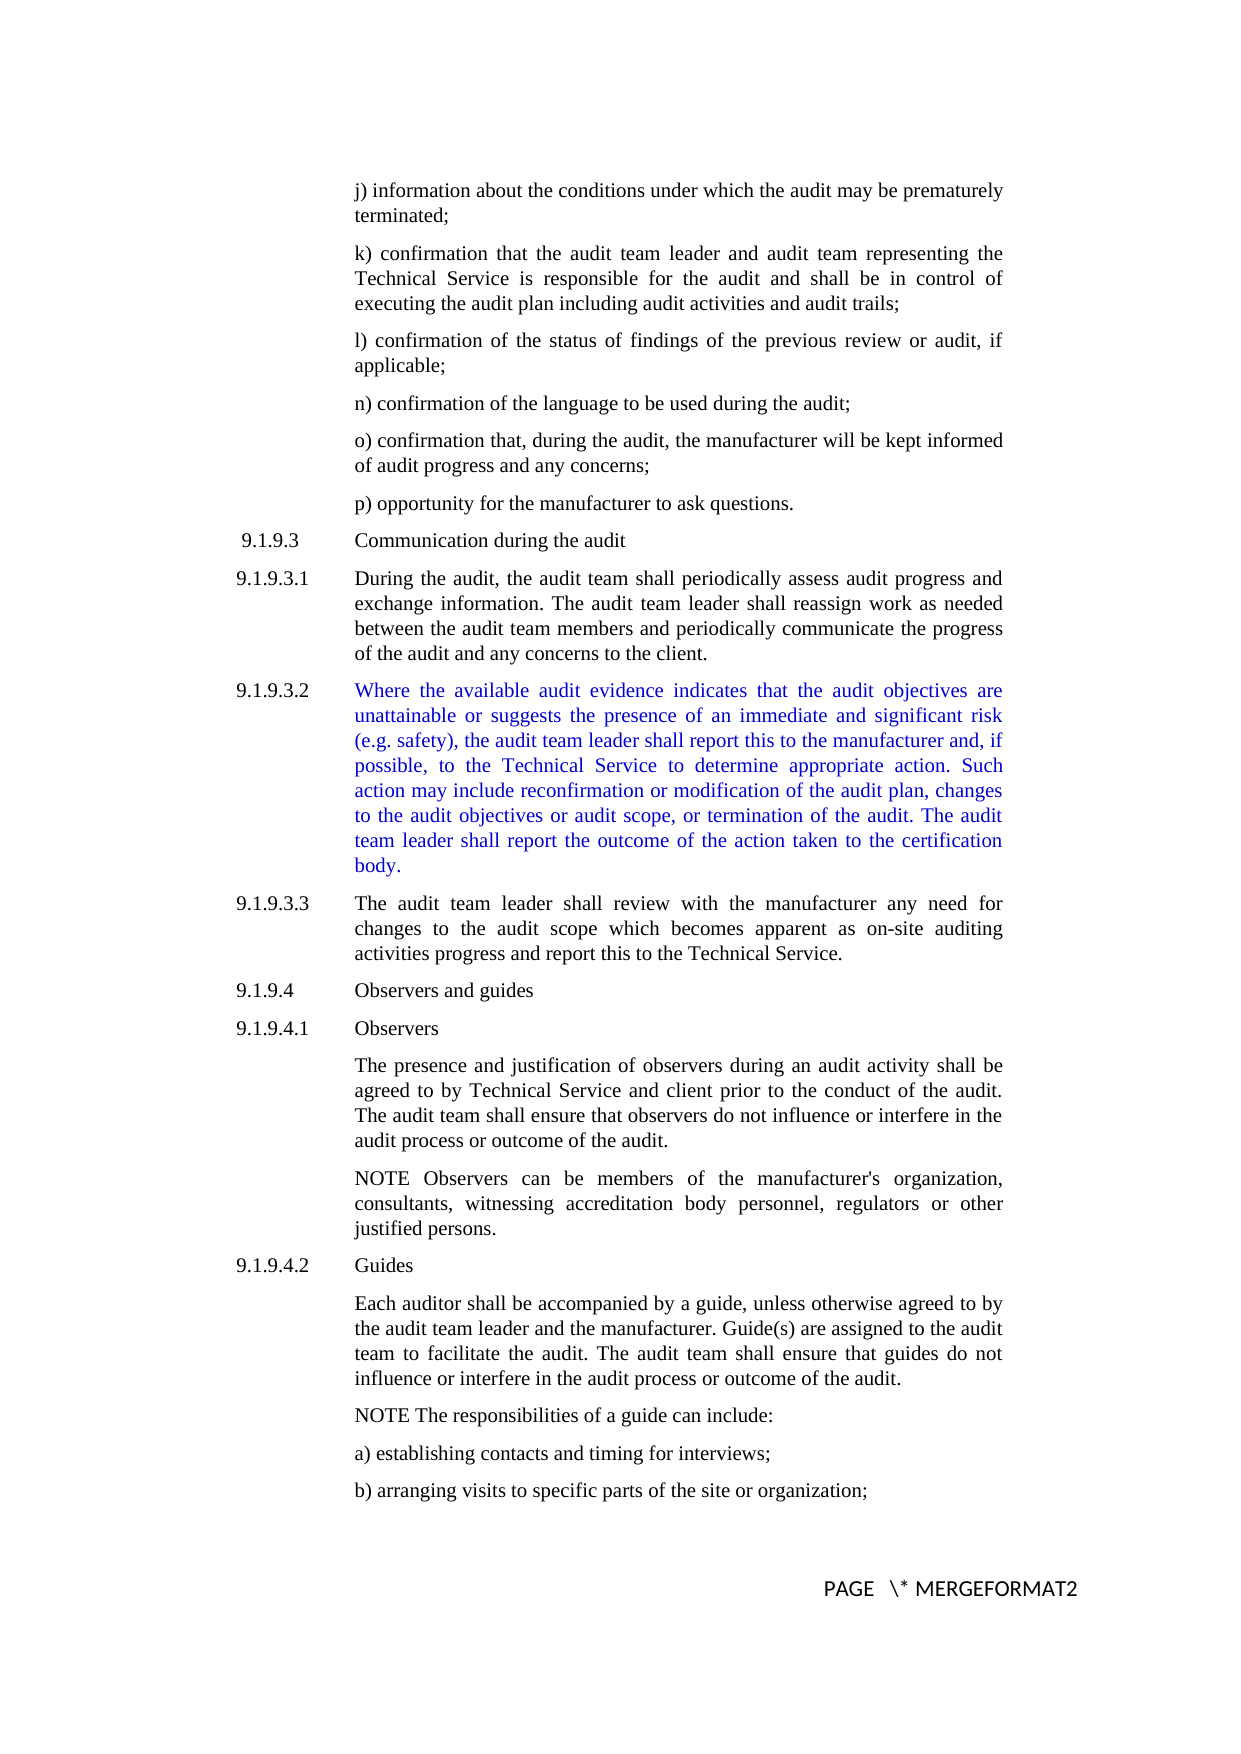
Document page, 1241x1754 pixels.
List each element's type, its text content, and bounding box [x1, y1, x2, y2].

text 9.1.9.4.2 Guides [236, 1252, 1004, 1277]
text 9.1.9.4 Observers and guides [236, 977, 1004, 1002]
text 9.1.9.3 Communication during the audit [236, 527, 1004, 552]
text NOTE Observers can be members of the manufacturer's organization, consultants, witnessing accreditation body personnel, regulators or other justified persons. [236, 1165, 1004, 1240]
text o) confirmation that, during the audit, the manufacturer will be kept informed of audit progress and any concerns; [236, 427, 1004, 477]
text p) opportunity for the manufacturer to ask questions. [236, 490, 1004, 515]
text 9.1.9.3.3 The audit team leader shall review with the manufacturer any need for changes to the audit scope which becomes apparent as on-site auditing activities progress and report this to the Technical Service. [236, 890, 1004, 965]
text a) establishing contacts and timing for interviews; [236, 1440, 1004, 1465]
text b) arranging visits to specific parts of the site or organization; [236, 1477, 1004, 1502]
text The presence and justification of observers during an audit activity shall be agreed to by Technical Service and client prior to the conduct of the audit. The audit team shall ensure that observers do not influence or interfere in the audit process or outcome of the audit. [236, 1052, 1004, 1152]
text Each auditor shall be accompanied by a guide, unless otherwise agreed to by the audit team leader and the manufacturer. Guide(s) are assigned to the audit team to facilitate the audit. The audit team shall ensure that guides do not influence or interfere in the audit process or outcome of the audit. [236, 1290, 1004, 1390]
text 9.1.9.3.2 Where the available audit evidence indicates that the audit objectives are unattainable or suggests the presence of an immediate and significant risk (e.g. safety), the audit team leader shall report this to the manufacturer and, if possible, to the Technical Service to determine appropriate action. Such action may include reconfirmation or modification of the audit plan, changes to the audit objectives or audit scope, or termination of the audit. The audit team leader shall report the outcome of the action taken to the certification body. [236, 677, 1004, 877]
text n) confirmation of the language to be used during the audit; [236, 390, 1004, 415]
text k) confirmation that the audit team leader and audit team representing the Technical Service is responsible for the audit and shall be in control of executing the audit plan including audit activities and audit trails; [236, 240, 1004, 315]
text 9.1.9.4.1 Observers [236, 1015, 1004, 1040]
text j) information about the conditions under which the audit may be prematurely terminated; [236, 177, 1004, 227]
text 9.1.9.3.1 During the audit, the audit team shall periodically assess audit progress and exchange information. The audit team leader shall reassign work as needed between the audit team members and periodically communicate the progress of the audit and any concerns to the client. [236, 565, 1004, 665]
text l) confirmation of the status of findings of the previous review or audit, if applicable; [236, 327, 1004, 377]
text NOTE The responsibilities of a guide can include: [236, 1402, 1004, 1427]
